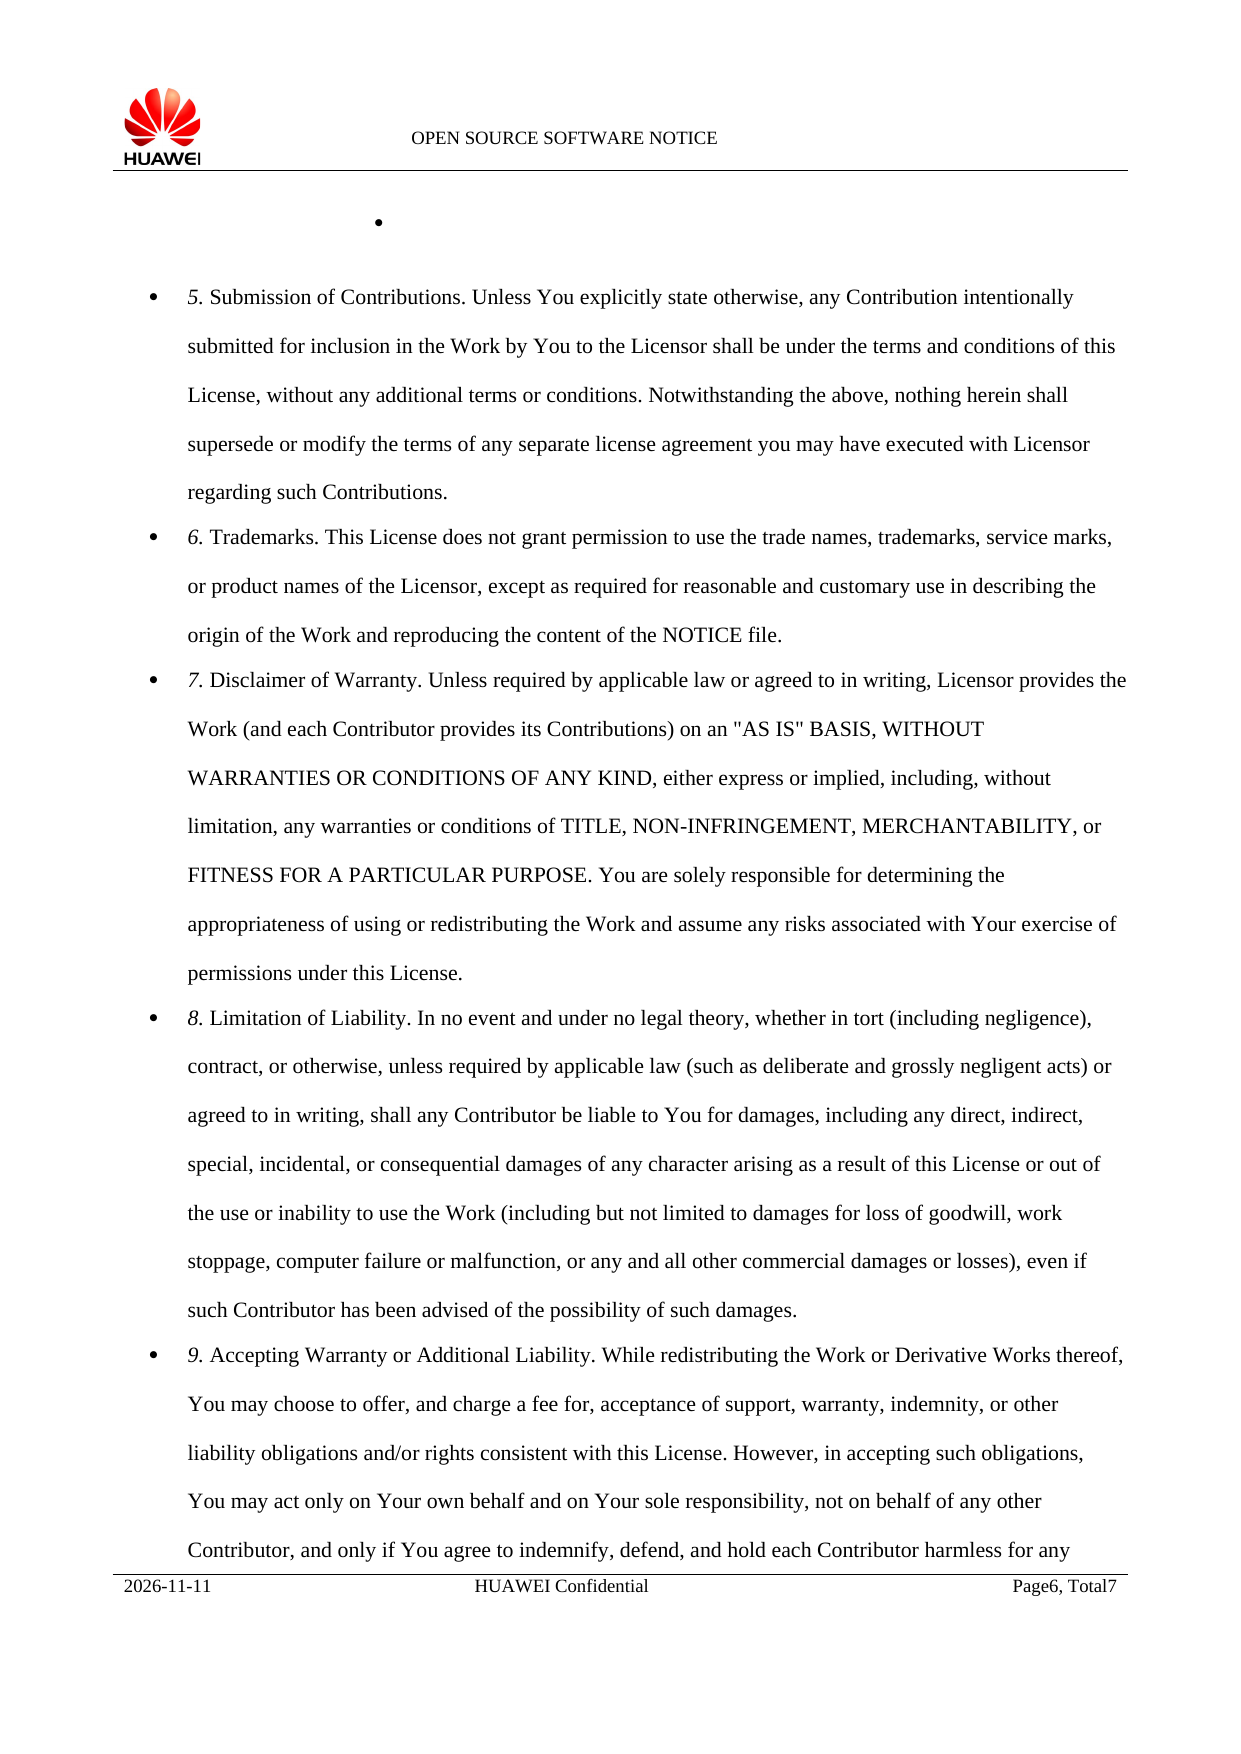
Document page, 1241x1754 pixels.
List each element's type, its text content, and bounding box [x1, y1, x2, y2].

list 6. Trademarks. This License does not grant permission to use the trade names, trademarks, service marks, or product names of the Licensor, except as required for reasonable and customary use in describing the origin of the Work and reproducing the content of the NOTICE file. [150, 521, 1128, 651]
list 5. Submission of Contributions. Unless You explicitly state otherwise, any Contribution intentionally submitted for inclusion in the Work by You to the Licensor shall be under the terms and conditions of this License, without any additional terms or conditions. Notwithstanding the above, nothing herein shall supersede or modify the terms of any separate license agreement you may have executed with Licensor regarding such Contributions. [150, 281, 1128, 508]
picture [124, 88, 201, 165]
list 7. Disclaimer of Warranty. Unless required by applicable law or agreed to in writing, Licensor provides the Work (and each Contributor provides its Contributions) on an "AS IS" BASIS, WITHOUT WARRANTIES OR CONDITIONS OF ANY KIND, either express or implied, including, without limitation, any warranties or conditions of TITLE, NON-INFRINGEMENT, MERCHANTABILITY, or FITNESS FOR A PARTICULAR PURPOSE. You are solely responsible for determining the appropriateness of using or redistributing the Work and assume any risks associated with Your exercise of permissions under this License. [150, 663, 1128, 988]
list 8. Limitation of Liability. In no event and under no legal theory, whether in tort (including negligence), contract, or otherwise, unless required by applicable law (such as deliberate and grossly negligent acts) or agreed to in writing, shall any Contributor be liable to You for damages, including any direct, indirect, special, incidental, or consequential damages of any character arising as a result of this License or out of the use or inability to use the Work (including but not limited to damages for loss of goodwill, work stoppage, computer failure or malfunction, or any and all other commercial damages or losses), even if such Contributor has been advised of the possibility of such damages. [150, 1001, 1128, 1326]
